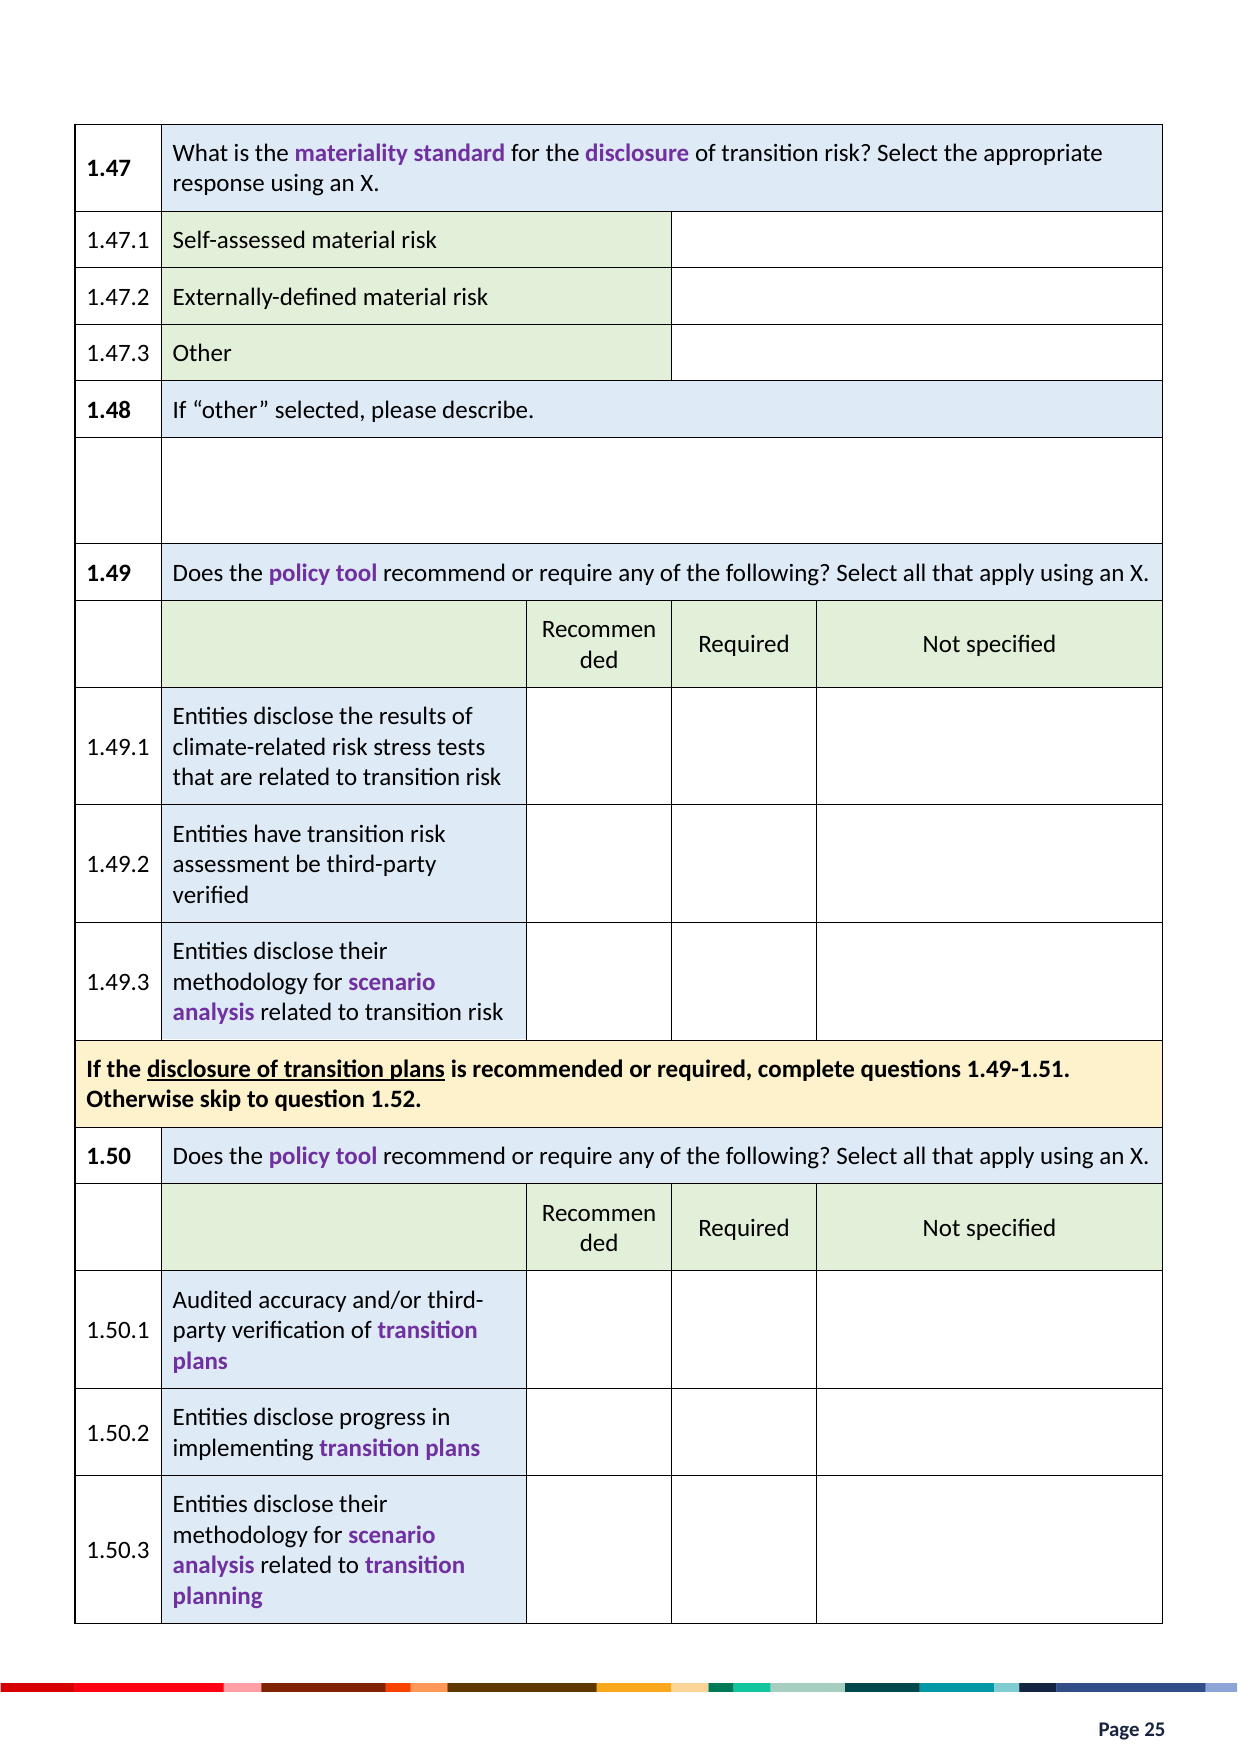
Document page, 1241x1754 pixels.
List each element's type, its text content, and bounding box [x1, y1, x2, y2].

table_cell Not specified [817, 601, 1162, 687]
table_cell Entities disclose their methodology for scenario analysis related to transition planning [162, 1476, 526, 1623]
table_cell 1.47.1 [76, 212, 161, 267]
table_cell Not specified [817, 1184, 1162, 1270]
table_cell [672, 268, 1162, 324]
table_cell [527, 923, 671, 1039]
picture [0, 1683, 1236, 1692]
table_cell 1.47.3 [76, 325, 161, 380]
table_cell [162, 1184, 526, 1270]
table_cell 1.49.1 [76, 688, 161, 804]
table_cell [672, 1476, 816, 1623]
table_cell [76, 1184, 161, 1270]
table_cell [817, 1389, 1162, 1475]
table_cell [527, 688, 671, 804]
table_cell [817, 923, 1162, 1039]
table_cell [817, 1271, 1162, 1388]
table_cell Externally-defined material risk [162, 268, 671, 324]
table_cell [527, 1271, 671, 1388]
table_cell [817, 805, 1162, 922]
table_cell Does the policy tool recommend or require any of the following? Select all that apply using an X. [162, 1128, 1162, 1183]
table_cell [672, 923, 816, 1039]
table_cell 1.48 [76, 381, 161, 437]
table_cell Recommended [527, 601, 671, 687]
table_cell [162, 601, 526, 687]
table_cell [162, 438, 1162, 543]
table_cell [527, 1476, 671, 1623]
table_cell Self-assessed material risk [162, 212, 671, 267]
table_cell 1.49.2 [76, 805, 161, 922]
table_cell Audited accuracy and/or third-party verification of transition plans [162, 1271, 526, 1388]
table_cell [817, 688, 1162, 804]
table_cell Entities have transition risk assessment be third-party verified [162, 805, 526, 922]
table_cell If the disclosure of transition plans is recommended or required, complete questions 1.49-1.51. Otherwise skip to question 1.52. [76, 1041, 1162, 1127]
table_cell Other [162, 325, 671, 380]
table_cell 1.49.3 [76, 923, 161, 1039]
table_cell 1.50.2 [76, 1389, 161, 1475]
table_cell [527, 1389, 671, 1475]
table_cell 1.47.2 [76, 268, 161, 324]
table_cell [527, 805, 671, 922]
table_cell Required [672, 1184, 816, 1270]
table_cell If “other” selected, please describe. [162, 381, 1162, 437]
table_cell 1.50 [76, 1128, 161, 1183]
table_cell Recommended [527, 1184, 671, 1270]
table_cell Does the policy tool recommend or require any of the following? Select all that apply using an X. [162, 544, 1162, 600]
table_cell Entities disclose progress in implementing transition plans [162, 1389, 526, 1475]
table_cell 1.49 [76, 544, 161, 600]
table_cell Entities disclose the results of climate-related risk stress tests that are related to transition risk [162, 688, 526, 804]
table_cell What is the materiality standard for the disclosure of transition risk? Select the appropriate response using an X. [162, 125, 1162, 211]
table_cell [672, 688, 816, 804]
table_cell Required [672, 601, 816, 687]
table_cell [672, 212, 1162, 267]
table_cell [672, 805, 816, 922]
table_cell 1.47 [76, 125, 161, 211]
table_cell Entities disclose their methodology for scenario analysis related to transition risk [162, 923, 526, 1039]
table_cell [672, 1271, 816, 1388]
table_cell 1.50.3 [76, 1476, 161, 1623]
table_cell [76, 601, 161, 687]
table_cell [672, 1389, 816, 1475]
table_cell [817, 1476, 1162, 1623]
table_cell [76, 438, 161, 543]
table_cell 1.50.1 [76, 1271, 161, 1388]
table_cell [672, 325, 1162, 380]
